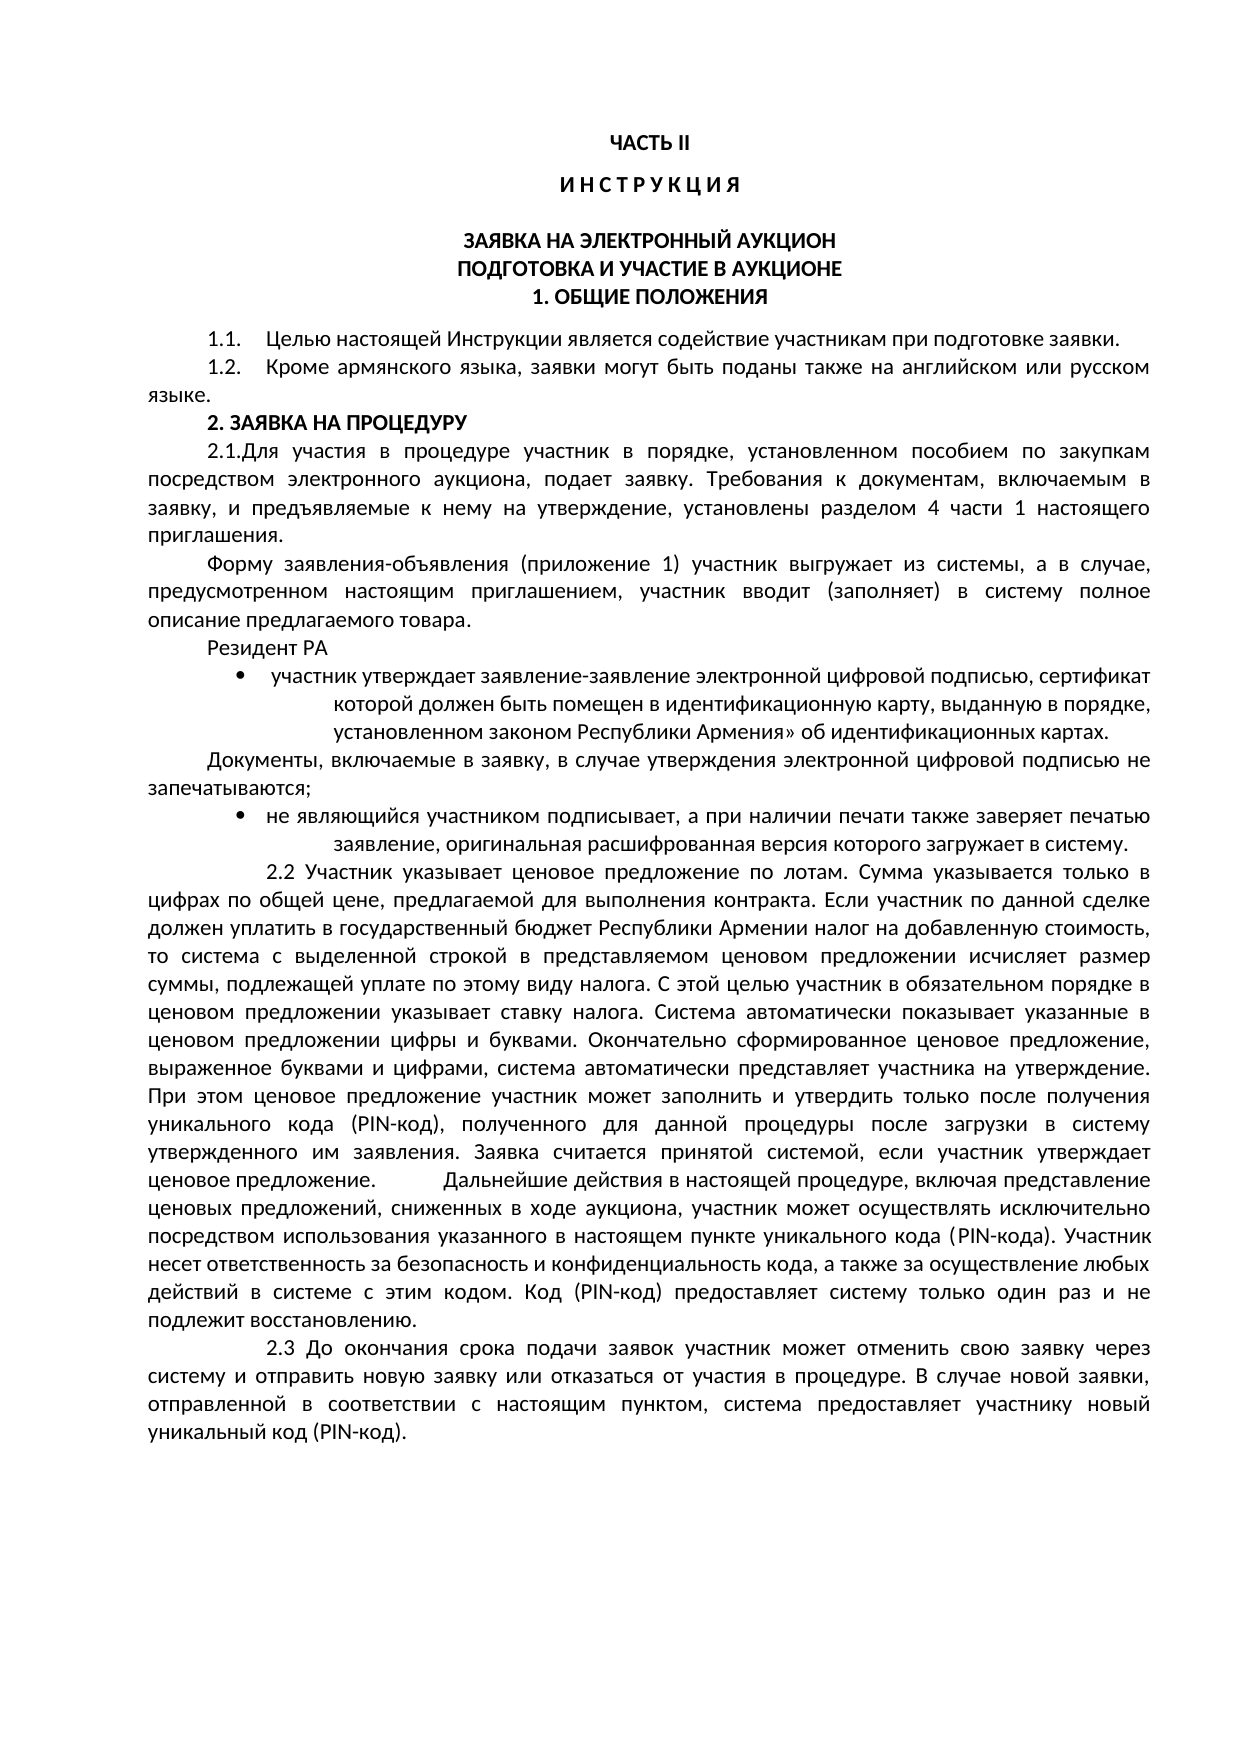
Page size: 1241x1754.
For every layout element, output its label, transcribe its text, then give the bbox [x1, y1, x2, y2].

list участник утверждает заявление-заявление электронной цифровой подписью, сертификат которой должен быть помещен в идентификационную карту, выданную в порядке, установленном законом Республики Армения» об идентификационных картах. [236, 661, 1152, 745]
text 1.2. Кроме армянского языка, заявки могут быть поданы также на английском или русском языке. [148, 352, 1152, 408]
text Документы, включаемые в заявку, в случае утверждения электронной цифровой подписью не запечатываются; [148, 745, 1152, 801]
text 2.1.Для участия в процедуре участник в порядке, установленном пособием по закупкам посредством электронного аукциона, подает заявку. Требования к документам, включаемым в заявку, и предъявляемые к нему на утверждение, установлены разделом 4 части 1 настоящего приглашения. [148, 437, 1152, 549]
text ЧАСТЬ II [148, 128, 1152, 156]
text Форму заявления-объявления (приложение 1) участник выгружает из системы, а в случае, предусмотренном настоящим приглашением, участник вводит (заполняет) в систему полное описание предлагаемого товара. [148, 549, 1152, 633]
text И Н С Т Р У К Ц И Я [148, 170, 1152, 198]
text 2. ЗАЯВКА НА ПРОЦЕДУРУ [148, 408, 1152, 437]
text 2.2 Участник указывает ценовое предложение по лотам. Сумма указывается только в цифрах по общей цене, предлагаемой для выполнения контракта. Если участник по данной сделке должен уплатить в государственный бюджет Республики Армении налог на добавленную стоимость, то система с выделенной строкой в представляемом ценовом предложении исчисляет размер суммы, подлежащей уплате по этому виду налога. С этой целью участник в обязательном порядке в ценовом предложении указывает ставку налога. Система автоматически показывает указанные в ценовом предложении цифры и буквами. Окончательно сформированное ценовое предложение, выраженное буквами и цифрами, система автоматически представляет участника на утверждение. При этом ценовое предложение участник может заполнить и утвердить только после получения уникального кода (PIN-код), полученного для данной процедуры после загрузки в систему утвержденного им заявления. Заявка считается принятой системой, если участник утверждает ценовое предложение. Дальнейшие действия в настоящей процедуре, включая представление ценовых предложений, сниженных в ходе аукциона, участник может осуществлять исключительно посредством использования указанного в настоящем пункте уникального кода (PIN-кода). Участник несет ответственность за безопасность и конфиденциальность кода, а также за осуществление любых действий в системе с этим кодом. Код (PIN-код) предоставляет систему только один раз и не подлежит восстановлению. [148, 857, 1152, 1333]
text Резидент РА [148, 633, 1152, 661]
list не являющийся участником подписывает, а при наличии печати также заверяет печатью заявление, оригинальная расшифрованная версия которого загружает в систему. [236, 801, 1152, 857]
text 2.3 До окончания срока подачи заявок участник может отменить свою заявку через систему и отправить новую заявку или отказаться от участия в процедуре. В случае новой заявки, отправленной в соответствии с настоящим пунктом, система предоставляет участнику новый уникальный код (PIN-код). [148, 1333, 1152, 1445]
text 1. ОБЩИЕ ПОЛОЖЕНИЯ [148, 282, 1152, 311]
text ПОДГОТОВКА И УЧАСТИЕ В АУКЦИОНЕ [148, 254, 1152, 282]
text ЗАЯВКА НА ЭЛЕКТРОННЫЙ АУКЦИОН [148, 226, 1152, 254]
text 1.1. Целью настоящей Инструкции является содействие участникам при подготовке заявки. [148, 324, 1152, 352]
